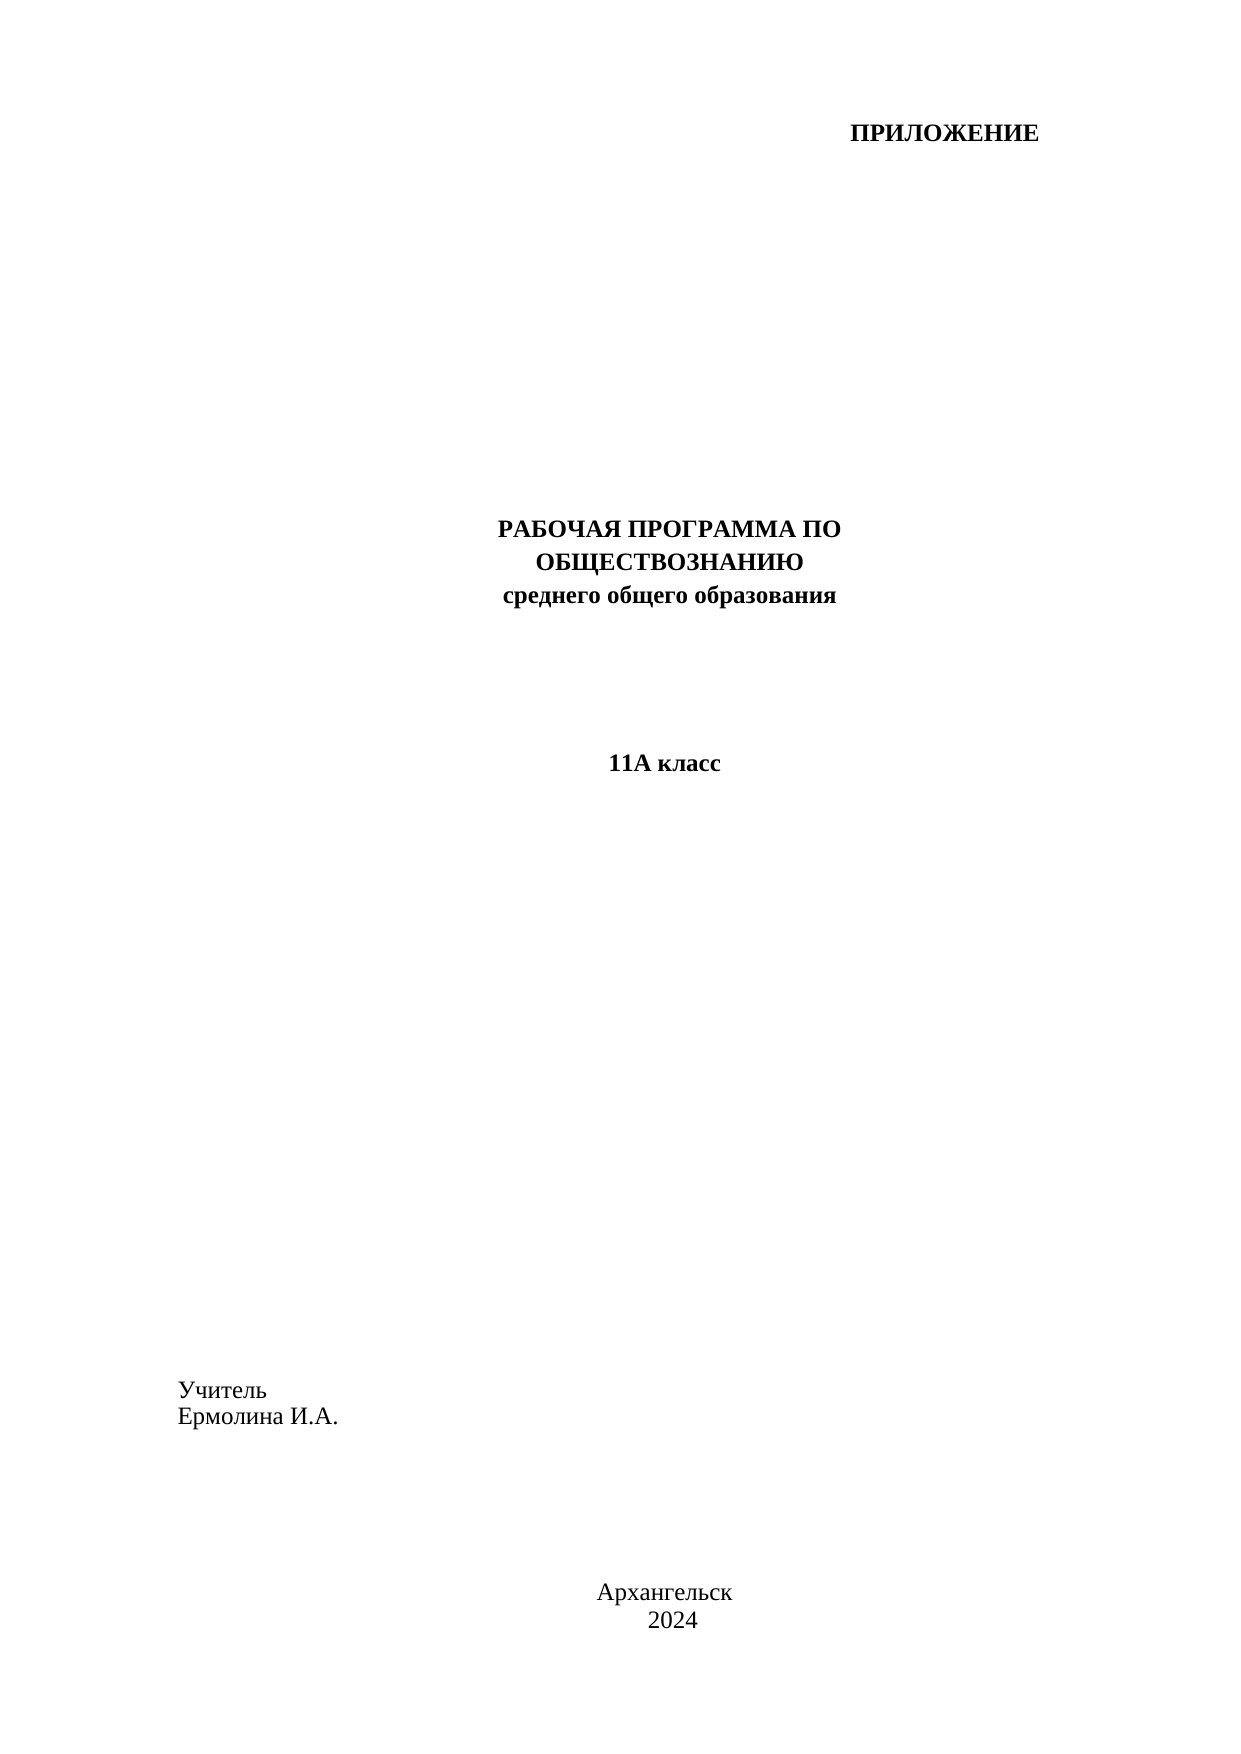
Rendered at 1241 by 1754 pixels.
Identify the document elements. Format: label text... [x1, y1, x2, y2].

text Учитель [177, 1375, 1152, 1404]
text 11А класс [177, 755, 1152, 776]
text Архангельск [177, 1580, 1152, 1605]
text РАБОЧАЯ ПРОГРАММА ПО [177, 514, 1162, 543]
text 2024 [177, 1605, 1168, 1634]
text ПРИЛОЖЕНИЕ [177, 118, 1240, 147]
text среднего общего образования [177, 580, 1162, 609]
text ОБЩЕСТВОЗНАНИЮ [177, 547, 1162, 576]
text Ермолина И.А. [177, 1408, 1152, 1429]
